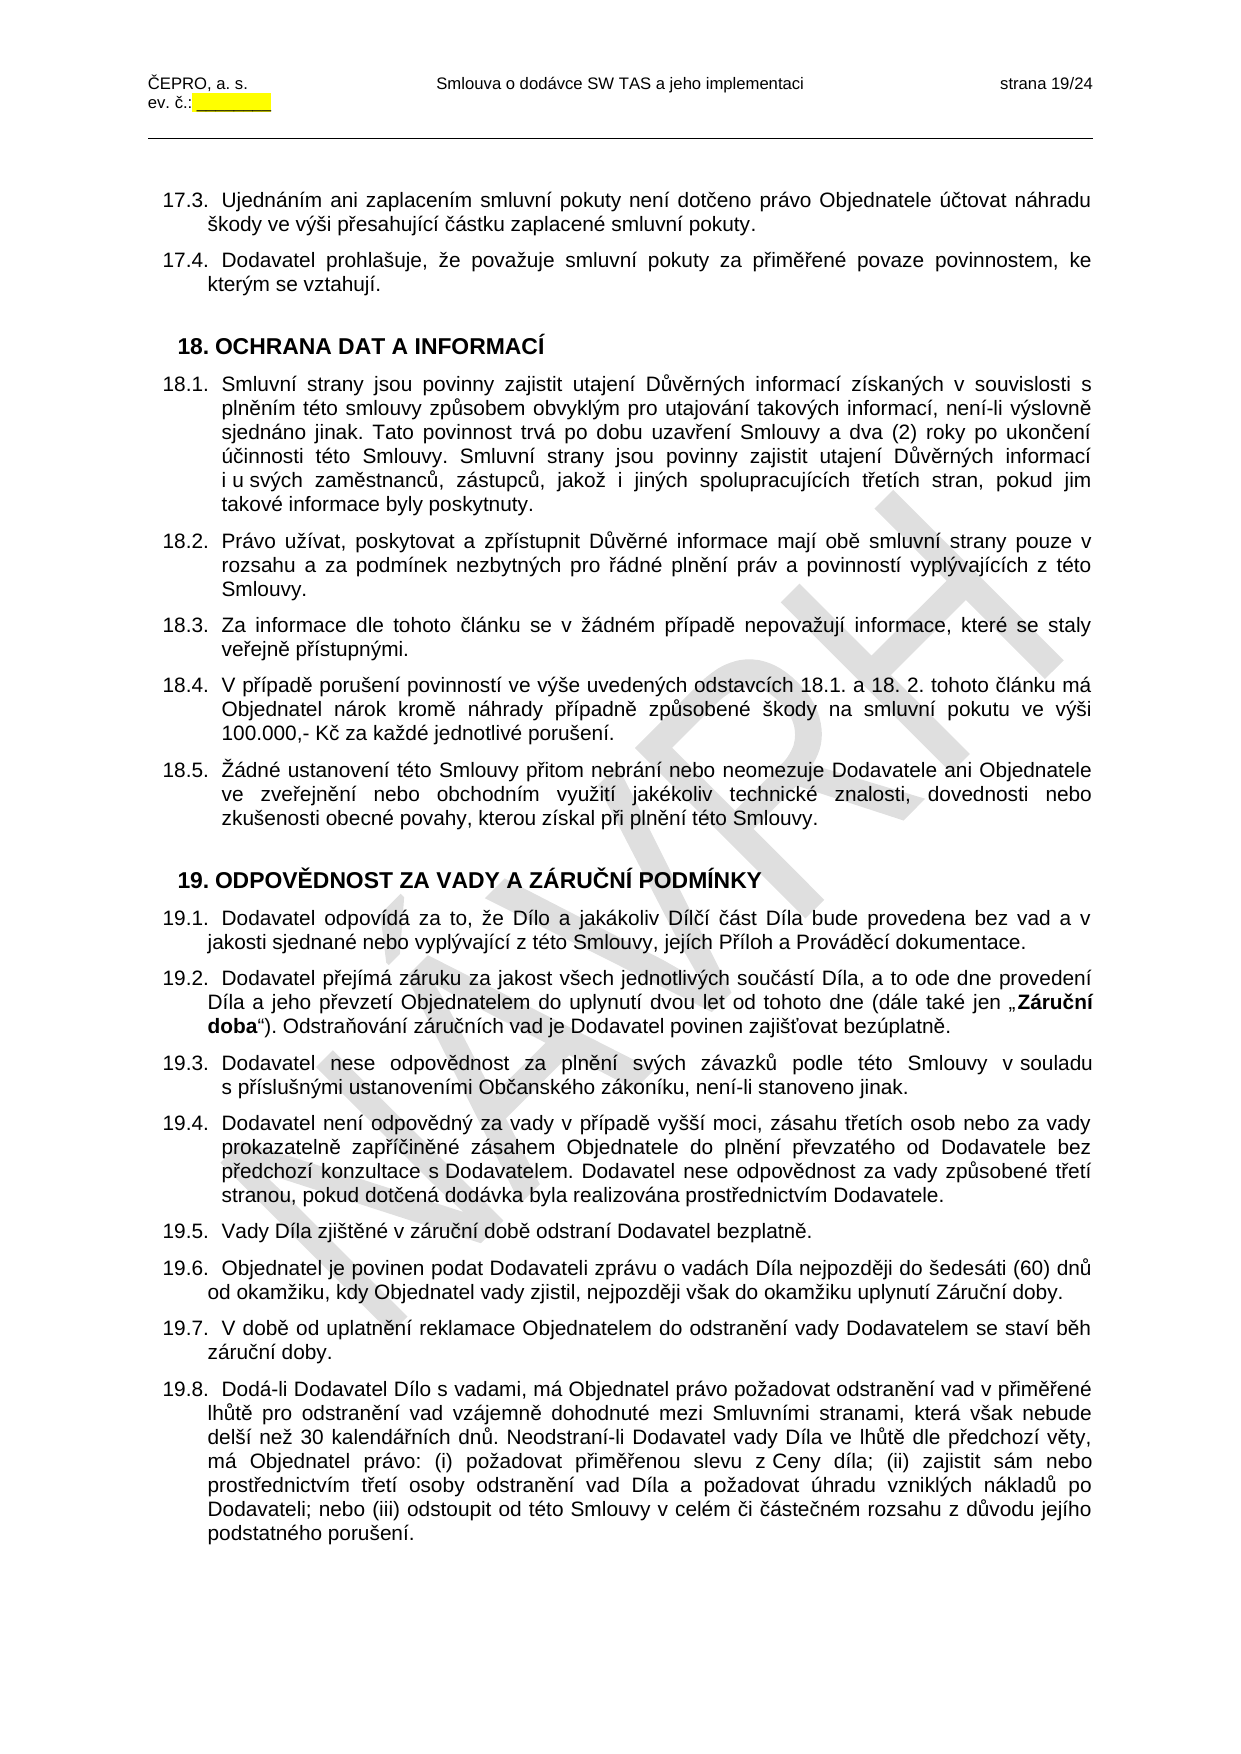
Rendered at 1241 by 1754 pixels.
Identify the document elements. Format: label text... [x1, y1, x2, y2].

text Vady Díla zjištěné v záruční době odstraní Dodavatel bezplatně. [162, 1219, 1093, 1243]
text Dodavatel přejímá záruku za jakost všech jednotlivých součástí Díla, a to ode dne provedení Díla a jeho převzetí Objednatelem do uplynutí dvou let od tohoto dne (dále také jen „Záruční doba“). Odstraňování záručních vad je Dodavatel povinen zajišťovat bezúplatně. [162, 966, 1093, 1038]
text V době od uplatnění reklamace Objednatelem do odstranění vady Dodavatelem se staví běh záruční doby. [162, 1316, 1093, 1364]
text Právo užívat, poskytovat a zpřístupnit Důvěrné informace mají obě smluvní strany pouze v rozsahu a za podmínek nezbytných pro řádné plnění práv a povinností vyplývajících z této Smlouvy. [162, 528, 1093, 600]
text Žádné ustanovení této Smlouvy přitom nebrání nebo neomezuje Dodavatele ani Objednatele ve zveřejnění nebo obchodním využití jakékoliv technické znalosti, dovednosti nebo zkušenosti obecné povahy, kterou získal při plnění této Smlouvy. [162, 758, 1093, 829]
text Za informace dle tohoto článku se v žádném případě nepovažují informace, které se staly veřejně přístupnými. [162, 613, 1093, 661]
text Objednatel je povinen podat Dodavateli zprávu o vadách Díla nejpozději do šedesáti (60) dnů od okamžiku, kdy Objednatel vady zjistil, nejpozději však do okamžiku uplynutí Záruční doby. [162, 1256, 1093, 1304]
text Dodá-li Dodavatel Dílo s vadami, má Objednatel právo požadovat odstranění vad v přiměřené lhůtě pro odstranění vad vzájemně dohodnuté mezi Smluvními stranami, která však nebude delší než 30 kalendářních dnů. Neodstraní-li Dodavatel vady Díla ve lhůtě dle předchozí věty, má Objednatel právo: (i) požadovat přiměřenou slevu z Ceny díla; (ii) zajistit sám nebo prostřednictvím třetí osoby odstranění vad Díla a požadovat úhradu vzniklých nákladů po Dodavateli; nebo (iii) odstoupit od této Smlouvy v celém či částečném rozsahu z důvodu jejího podstatného porušení. [162, 1377, 1093, 1544]
text Dodavatel prohlašuje, že považuje smluvní pokuty za přiměřené povaze povinnostem, ke kterým se vztahují. [162, 248, 1093, 296]
text Smluvní strany jsou povinny zajistit utajení Důvěrných informací získaných v souvislosti s plněním této smlouvy způsobem obvyklým pro utajování takových informací, není-li výslovně sjednáno jinak. Tato povinnost trvá po dobu uzavření Smlouvy a dva (2) roky po ukončení účinnosti této Smlouvy. Smluvní strany jsou povinny zajistit utajení Důvěrných informací i u svých zaměstnanců, zástupců, jakož i jiných spolupracujících třetích stran, pokud jim takové informace byly poskytnuty. [162, 372, 1093, 516]
text Dodavatel odpovídá za to, že Dílo a jakákoliv Dílčí část Díla bude provedena bez vad a v jakosti sjednané nebo vyplývající z této Smlouvy, jejích Příloh a Prováděcí dokumentace. [162, 906, 1093, 954]
subtitle ODPOVĚDNOST ZA VADY A ZÁRUČNÍ PODMÍNKY [177, 867, 1093, 893]
text Ujednáním ani zaplacením smluvní pokuty není dotčeno právo Objednatele účtovat náhradu škody ve výši přesahující částku zaplacené smluvní pokuty. [162, 187, 1093, 235]
text Dodavatel nese odpovědnost za plnění svých závazků podle této Smlouvy v souladu s příslušnými ustanoveními Občanského zákoníku, není-li stanoveno jinak. [162, 1051, 1093, 1098]
subtitle OCHRANA DAT A INFORMACÍ [177, 333, 1093, 360]
text V případě porušení povinností ve výše uvedených odstavcích 18.1. a 18. 2. tohoto článku má Objednatel nárok kromě náhrady případně způsobené škody na smluvní pokutu ve výši 100.000,- Kč za každé jednotlivé porušení. [162, 673, 1093, 745]
text Dodavatel není odpovědný za vady v případě vyšší moci, zásahu třetích osob nebo za vady prokazatelně zapříčiněné zásahem Objednatele do plnění převzatého od Dodavatele bez předchozí konzultace s Dodavatelem. Dodavatel nese odpovědnost za vady způsobené třetí stranou, pokud dotčená dodávka byla realizována prostřednictvím Dodavatele. [162, 1111, 1093, 1207]
